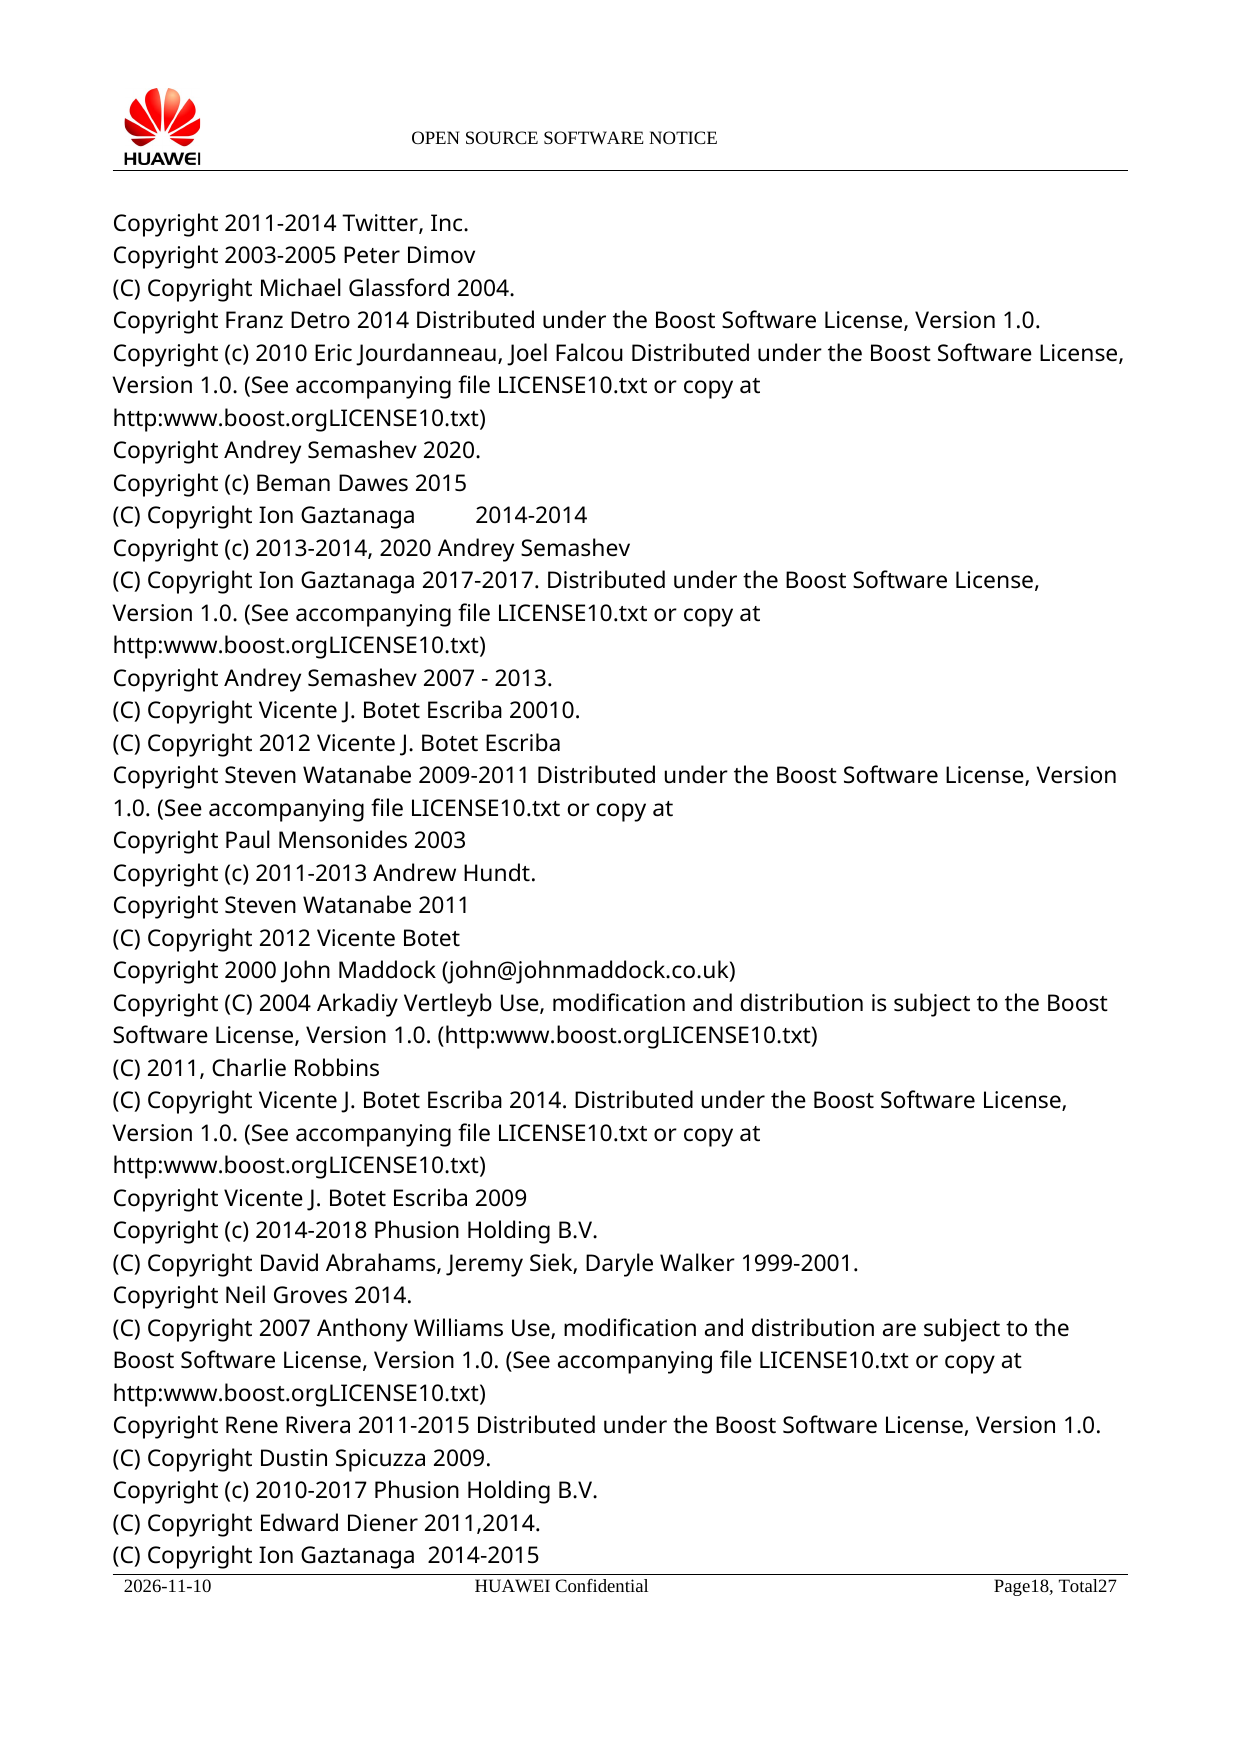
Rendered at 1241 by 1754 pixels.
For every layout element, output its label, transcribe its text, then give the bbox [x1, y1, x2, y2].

picture [124, 88, 201, 165]
